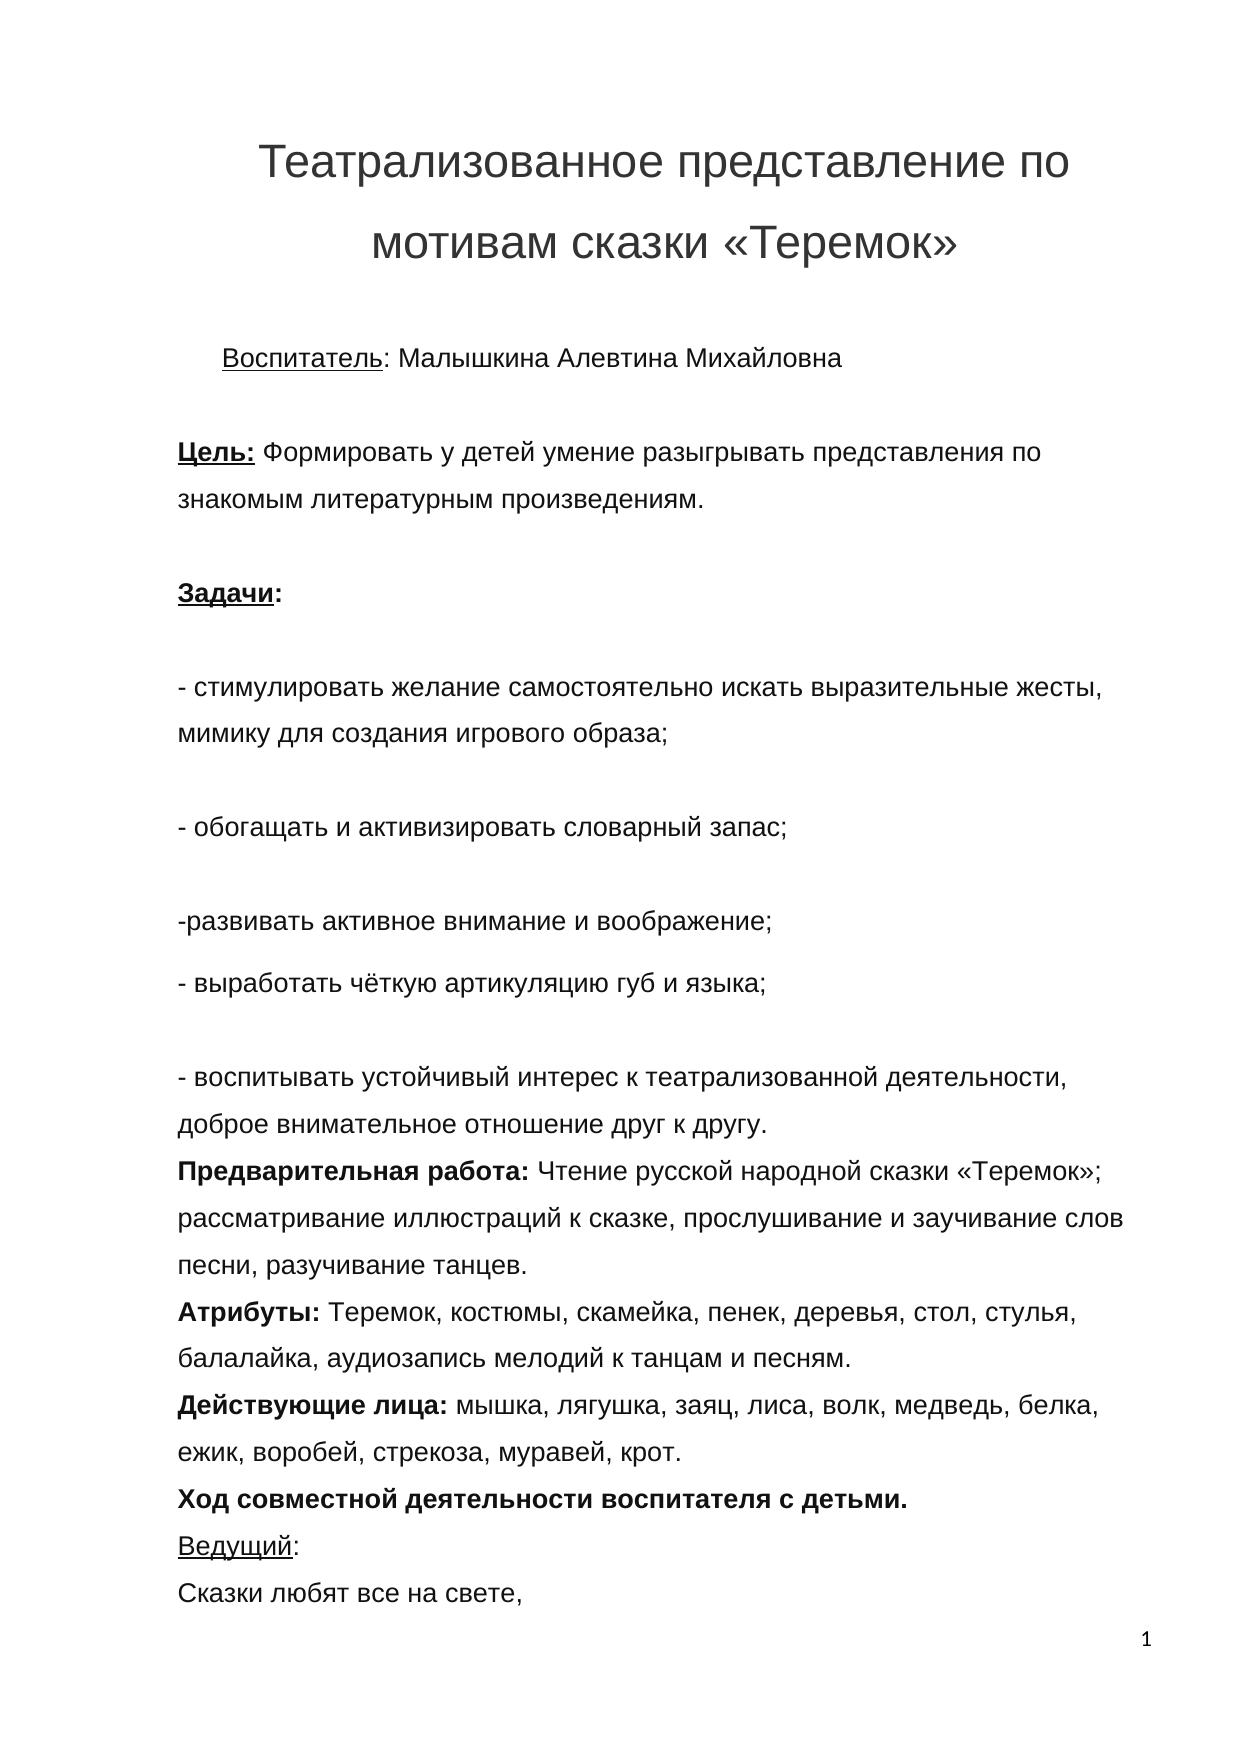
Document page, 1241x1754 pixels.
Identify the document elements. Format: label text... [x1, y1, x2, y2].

text Воспитатель: Малышкина Алевтина Михайловна [222, 342, 1152, 374]
text Действующие лица: мышка, лягушка, заяц, лиса, волк, медведь, белка, ежик, воробей, стрекоза, муравей, крот. [177, 1389, 1152, 1467]
text Ход совместной деятельности воспитателя с детьми. [177, 1483, 1152, 1514]
text - выработать чёткую артикуляцию губ и языка; [177, 967, 1152, 999]
text Сказки любят все на свете, [177, 1577, 1152, 1608]
text Предварительная работа: Чтение русской народной сказки «Теремок»; рассматривание иллюстраций к сказке, прослушивание и заучивание слов песни, разучивание танцев. [177, 1155, 1152, 1280]
text Цель: Формировать у детей умение разыгрывать представления по знакомым литературным произведениям. [177, 436, 1152, 514]
text -развивать активное внимание и воображение; [177, 905, 1152, 936]
text - обогащать и активизировать словарный запас; [177, 811, 1152, 842]
text - стимулировать желание самостоятельно искать выразительные жесты, мимику для создания игрового образа; [177, 671, 1152, 749]
text - воспитывать устойчивый интерес к театрализованной деятельности, доброе внимательное отношение друг к другу. [177, 1061, 1152, 1139]
text Ведущий: [177, 1530, 1152, 1561]
text Задачи: [177, 577, 1152, 608]
text Атрибуты: Теремок, костюмы, скамейка, пенек, деревья, стол, стулья, балалайка, аудиозапись мелодий к танцам и песням. [177, 1296, 1152, 1374]
text Театрализованное представление по мотивам сказки «Теремок» [177, 134, 1152, 269]
